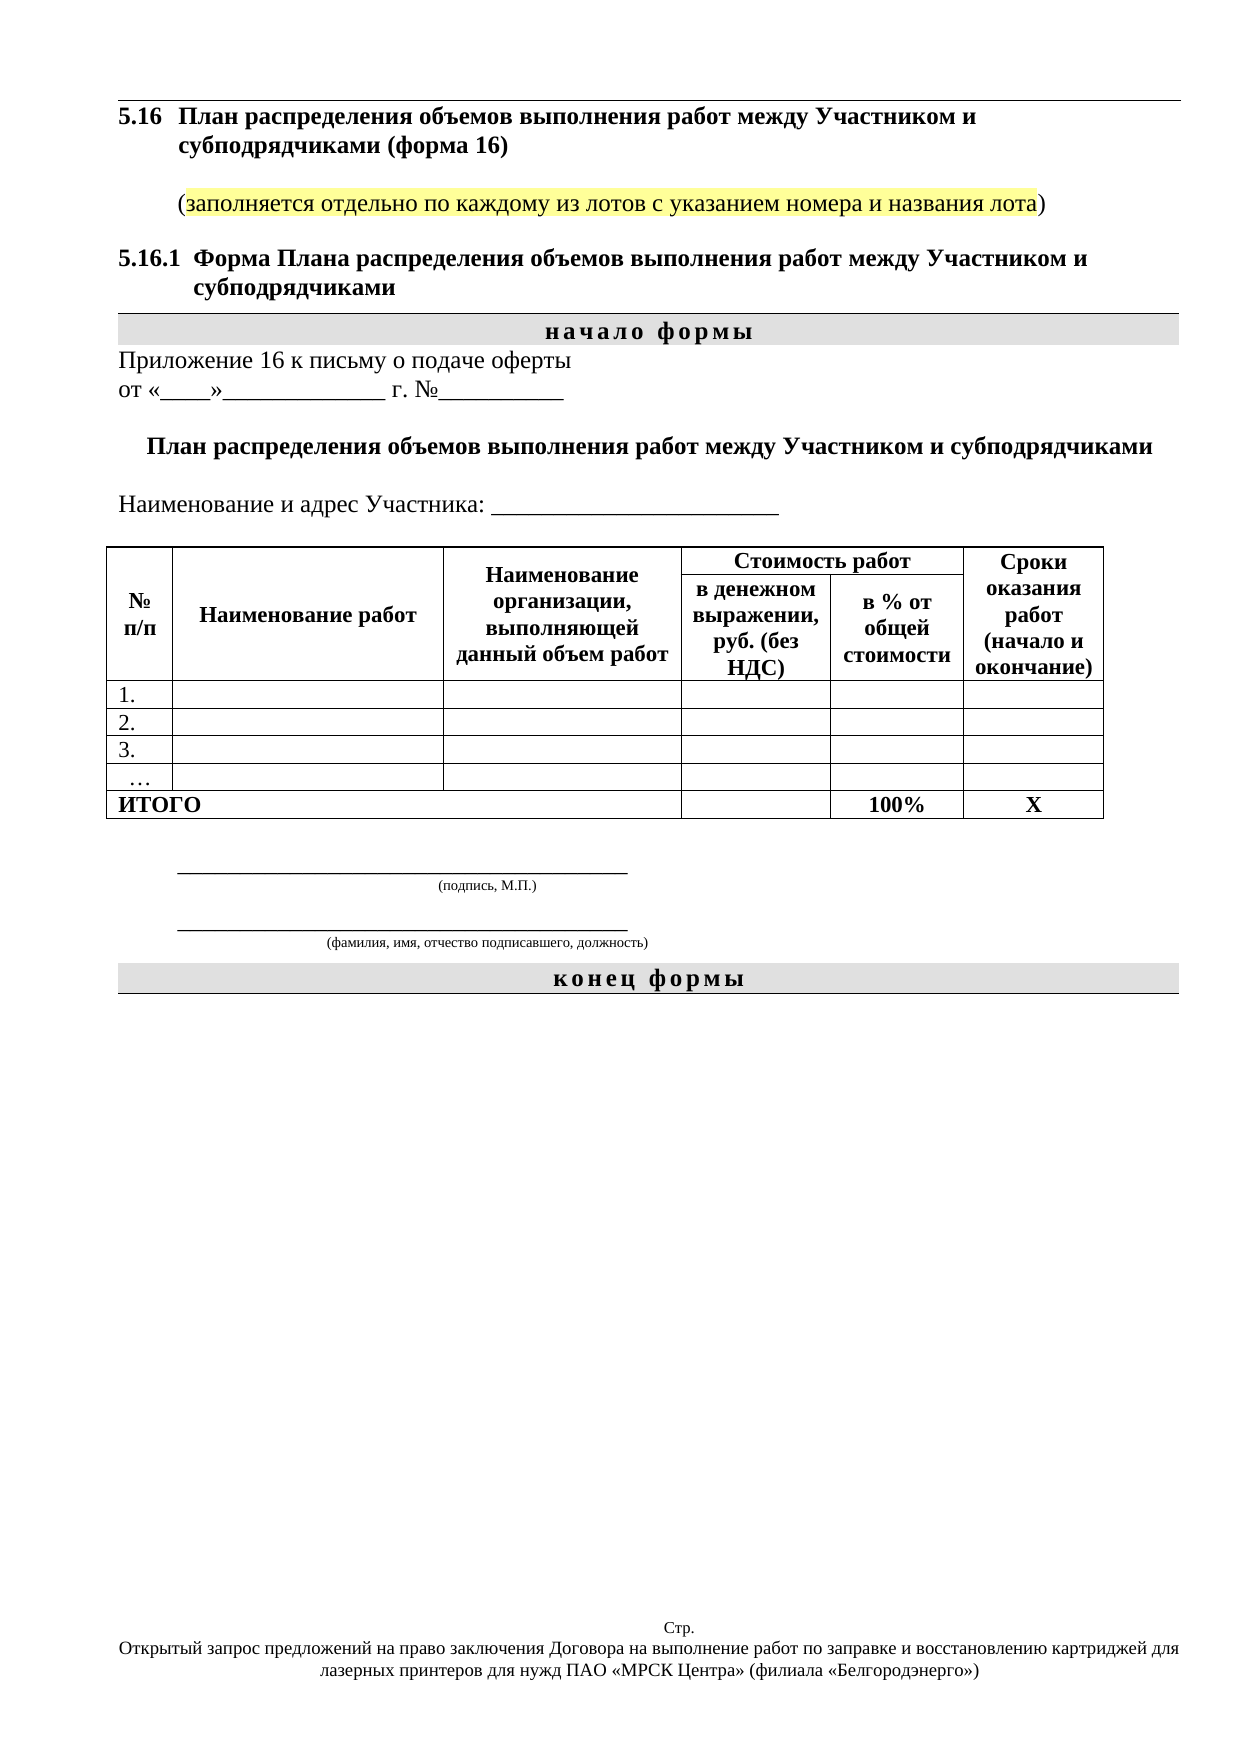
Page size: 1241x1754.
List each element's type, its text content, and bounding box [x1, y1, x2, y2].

table_cell [964, 681, 1103, 708]
text ____________________________________ [118, 905, 1181, 934]
subtitle План распределения объемов выполнения работ между Участником и субподрядчиками (форма 16) [118, 101, 1181, 158]
table_cell [107, 736, 172, 762]
table_cell [831, 736, 963, 762]
table_cell [682, 736, 830, 762]
table_cell [173, 681, 443, 708]
table_header Стоимость работ [682, 548, 963, 574]
text (фамилия, имя, отчество подписавшего, должность) [118, 934, 797, 963]
text ____________________________________ [118, 848, 1181, 876]
table_cell [682, 681, 830, 708]
subtitle Форма Плана распределения объемов выполнения работ между Участником и субподрядчиками [118, 243, 1181, 301]
table_cell Х [964, 791, 1103, 818]
table_cell [964, 764, 1103, 790]
text План распределения объемов выполнения работ между Участником и субподрядчиками [118, 431, 1181, 460]
text конец формы [118, 963, 1179, 993]
table_cell [964, 736, 1103, 762]
table_cell в % от общей стоимости [831, 575, 963, 680]
table_cell [444, 709, 681, 735]
table_cell [682, 709, 830, 735]
table_cell [831, 709, 963, 735]
table_cell [444, 736, 681, 762]
table_cell … [107, 764, 172, 790]
text Наименование и адрес Участника: _______________________ [118, 489, 1181, 518]
table_cell [831, 681, 963, 708]
text Приложение 16 к письму о подаче оферты от «____»_____________ г. №__________ [118, 345, 1181, 403]
table_cell [964, 709, 1103, 735]
table_header Наименование работ [173, 548, 443, 680]
table_cell [173, 736, 443, 762]
table_cell [831, 764, 963, 790]
table_cell [107, 681, 172, 708]
table_cell [444, 681, 681, 708]
table_cell [444, 764, 681, 790]
table_cell [682, 791, 830, 818]
text (подпись, М.П.) [118, 876, 797, 905]
table_header Наименование организации, выполняющей данный объем работ [444, 548, 681, 680]
table_cell [682, 764, 830, 790]
table_cell [173, 764, 443, 790]
text начало формы [118, 314, 1179, 345]
table_header № п/п [107, 548, 172, 680]
table_header Сроки оказания работ (начало и окончание) [964, 548, 1103, 680]
table_cell [173, 709, 443, 735]
table_cell ИТОГО [107, 791, 681, 818]
table_cell 100% [831, 791, 963, 818]
table_cell [107, 709, 172, 735]
table_cell в денежном выражении, руб. (без НДС) [682, 575, 830, 680]
